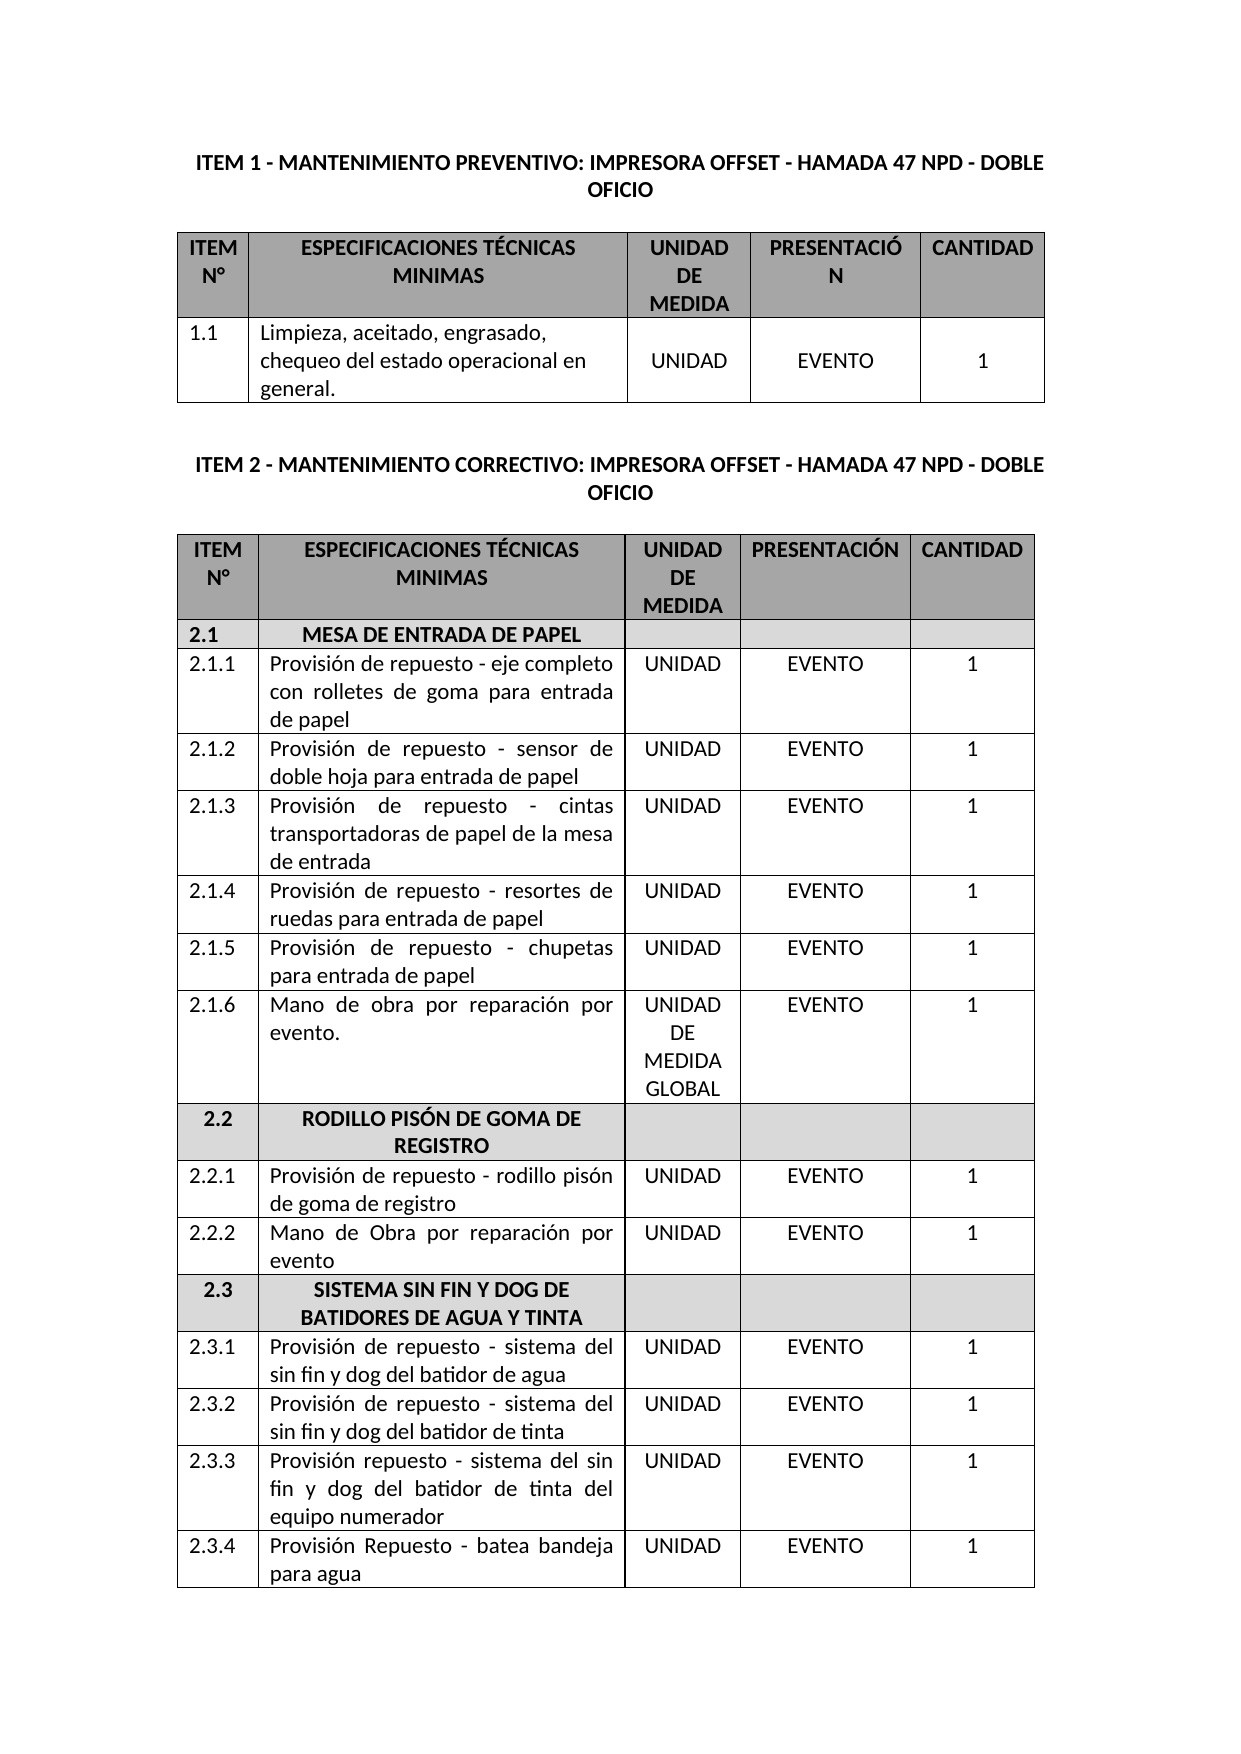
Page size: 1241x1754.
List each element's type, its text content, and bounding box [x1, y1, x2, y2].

table_header CANTIDAD [911, 535, 1034, 619]
table_cell 2.1.5 [178, 934, 258, 989]
table_cell EVENTO [741, 791, 910, 875]
table_cell [741, 620, 910, 648]
table_cell Provisión repuesto - sistema del sin fin y dog del batidor de tinta del equipo numerador [259, 1446, 624, 1530]
table_cell 2.3.1 [178, 1332, 258, 1388]
table_cell 1 [911, 734, 1034, 790]
table_cell 1 [911, 1161, 1034, 1217]
table_cell 2.3.2 [178, 1389, 258, 1445]
text ITEM 1 - MANTENIMIENTO PREVENTIVO: IMPRESORA OFFSET - HAMADA 47 NPD - DOBLE OFICIO [177, 148, 1063, 204]
table_cell UNIDAD [626, 1531, 740, 1587]
table_cell [626, 1104, 740, 1160]
table_header PRESENTACIÓN [741, 535, 910, 619]
table_cell 1 [911, 1389, 1034, 1445]
table_cell Mano de obra por reparación por evento. [259, 991, 624, 1103]
table_cell Provisión de repuesto - sensor de doble hoja para entrada de papel [259, 734, 624, 790]
table_cell EVENTO [741, 649, 910, 733]
table_cell 2.1.1 [178, 649, 258, 733]
table_cell 2.3 [178, 1275, 258, 1331]
table_header UNIDAD DE MEDIDA [626, 535, 740, 619]
table_cell 1 [911, 649, 1034, 733]
table_cell UNIDAD [628, 318, 750, 402]
table_cell 1 [911, 934, 1034, 989]
table_cell 1 [911, 876, 1034, 932]
table_cell UNIDAD [626, 734, 740, 790]
table_cell Provisión de repuesto - cintas transportadoras de papel de la mesa de entrada [259, 791, 624, 875]
table_cell 1 [911, 1531, 1034, 1587]
table_cell 2.1 [178, 620, 258, 648]
table_cell 1.1 [178, 318, 248, 402]
table_cell Provisión de repuesto - chupetas para entrada de papel [259, 934, 624, 989]
table_header ESPECIFICACIONES TÉCNICAS MINIMAS [259, 535, 624, 619]
table_cell 2.1.3 [178, 791, 258, 875]
table_cell SISTEMA SIN FIN Y DOG DE BATIDORES DE AGUA Y TINTA [259, 1275, 624, 1331]
table_cell [911, 620, 1034, 648]
table_cell 2.2.2 [178, 1218, 258, 1274]
table_header ESPECIFICACIONES TÉCNICAS MINIMAS [249, 233, 627, 317]
table_cell [911, 1275, 1034, 1331]
table_cell UNIDAD [626, 1446, 740, 1530]
table_cell UNIDAD [626, 934, 740, 989]
table_cell 1 [921, 318, 1044, 402]
table_cell EVENTO [741, 991, 910, 1103]
table_cell 1 [911, 1446, 1034, 1530]
table_cell EVENTO [751, 318, 920, 402]
table_cell 1 [911, 1218, 1034, 1274]
table_cell UNIDAD [626, 1332, 740, 1388]
table_cell 2.1.6 [178, 991, 258, 1103]
table_cell 2.1.2 [178, 734, 258, 790]
text ITEM 2 - MANTENIMIENTO CORRECTIVO: IMPRESORA OFFSET - HAMADA 47 NPD - DOBLE OFICIO [177, 450, 1063, 506]
table_cell Provisión Repuesto - batea bandeja para agua [259, 1531, 624, 1587]
table_cell [741, 1275, 910, 1331]
table_cell Mano de Obra por reparación por evento [259, 1218, 624, 1274]
table_cell UNIDAD [626, 1389, 740, 1445]
table_cell 2.3.4 [178, 1531, 258, 1587]
table_cell 1 [911, 1332, 1034, 1388]
table_cell MESA DE ENTRADA DE PAPEL [259, 620, 624, 648]
table_cell EVENTO [741, 1446, 910, 1530]
table_cell UNIDAD [626, 876, 740, 932]
table_cell EVENTO [741, 1161, 910, 1217]
table_cell EVENTO [741, 1218, 910, 1274]
table_cell [626, 620, 740, 648]
table_cell UNIDAD DE MEDIDA GLOBAL [626, 991, 740, 1103]
table_cell 1 [911, 791, 1034, 875]
table_header UNIDAD DE MEDIDA [628, 233, 750, 317]
table_cell [741, 1104, 910, 1160]
table_cell Provisión de repuesto - sistema del sin fin y dog del batidor de tinta [259, 1389, 624, 1445]
table_cell RODILLO PISÓN DE GOMA DE REGISTRO [259, 1104, 624, 1160]
table_cell 2.3.3 [178, 1446, 258, 1530]
table_cell EVENTO [741, 734, 910, 790]
table_cell 2.1.4 [178, 876, 258, 932]
table_cell Limpieza, aceitado, engrasado, chequeo del estado operacional en general. [249, 318, 627, 402]
table_cell Provisión de repuesto - sistema del sin fin y dog del batidor de agua [259, 1332, 624, 1388]
table_cell EVENTO [741, 876, 910, 932]
table_cell UNIDAD [626, 649, 740, 733]
table_cell UNIDAD [626, 1161, 740, 1217]
table_header CANTIDAD [921, 233, 1044, 317]
table_cell Provisión de repuesto - eje completo con rolletes de goma para entrada de papel [259, 649, 624, 733]
table_cell EVENTO [741, 1332, 910, 1388]
table_cell 2.2.1 [178, 1161, 258, 1217]
table_cell [626, 1275, 740, 1331]
table_header ITEM N° [178, 535, 258, 619]
table_cell EVENTO [741, 1389, 910, 1445]
table_cell 1 [911, 991, 1034, 1103]
table_cell Provisión de repuesto - rodillo pisón de goma de registro [259, 1161, 624, 1217]
table_cell 2.2 [178, 1104, 258, 1160]
table_cell [911, 1104, 1034, 1160]
table_cell UNIDAD [626, 1218, 740, 1274]
table_cell UNIDAD [626, 791, 740, 875]
table_cell EVENTO [741, 1531, 910, 1587]
table_header PRESENTACIÓN [751, 233, 920, 317]
table_cell EVENTO [741, 934, 910, 989]
table_cell Provisión de repuesto - resortes de ruedas para entrada de papel [259, 876, 624, 932]
table_header ITEM N° [178, 233, 248, 317]
